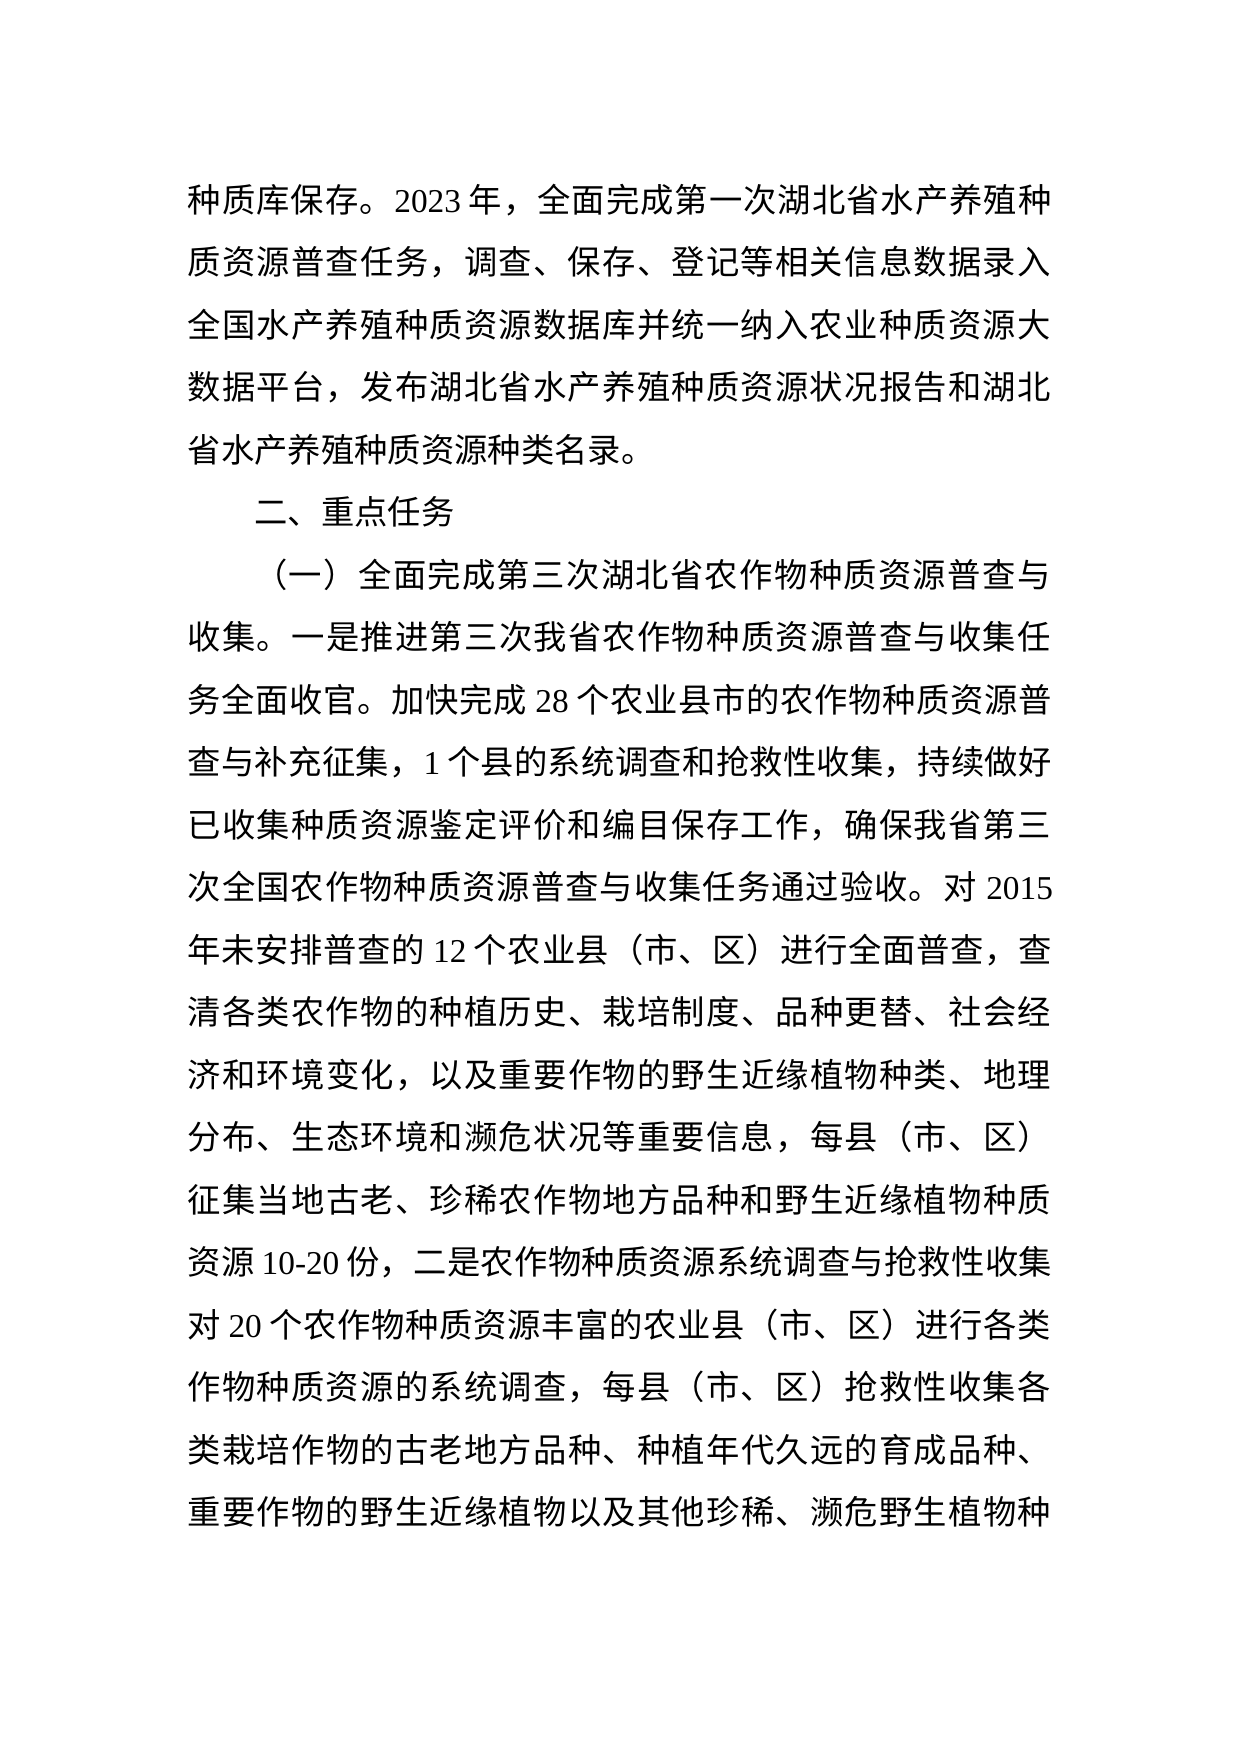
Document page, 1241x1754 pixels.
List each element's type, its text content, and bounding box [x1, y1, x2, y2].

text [187, 537, 1053, 1537]
text 二、重点任务 [187, 474, 1053, 537]
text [187, 162, 1053, 474]
